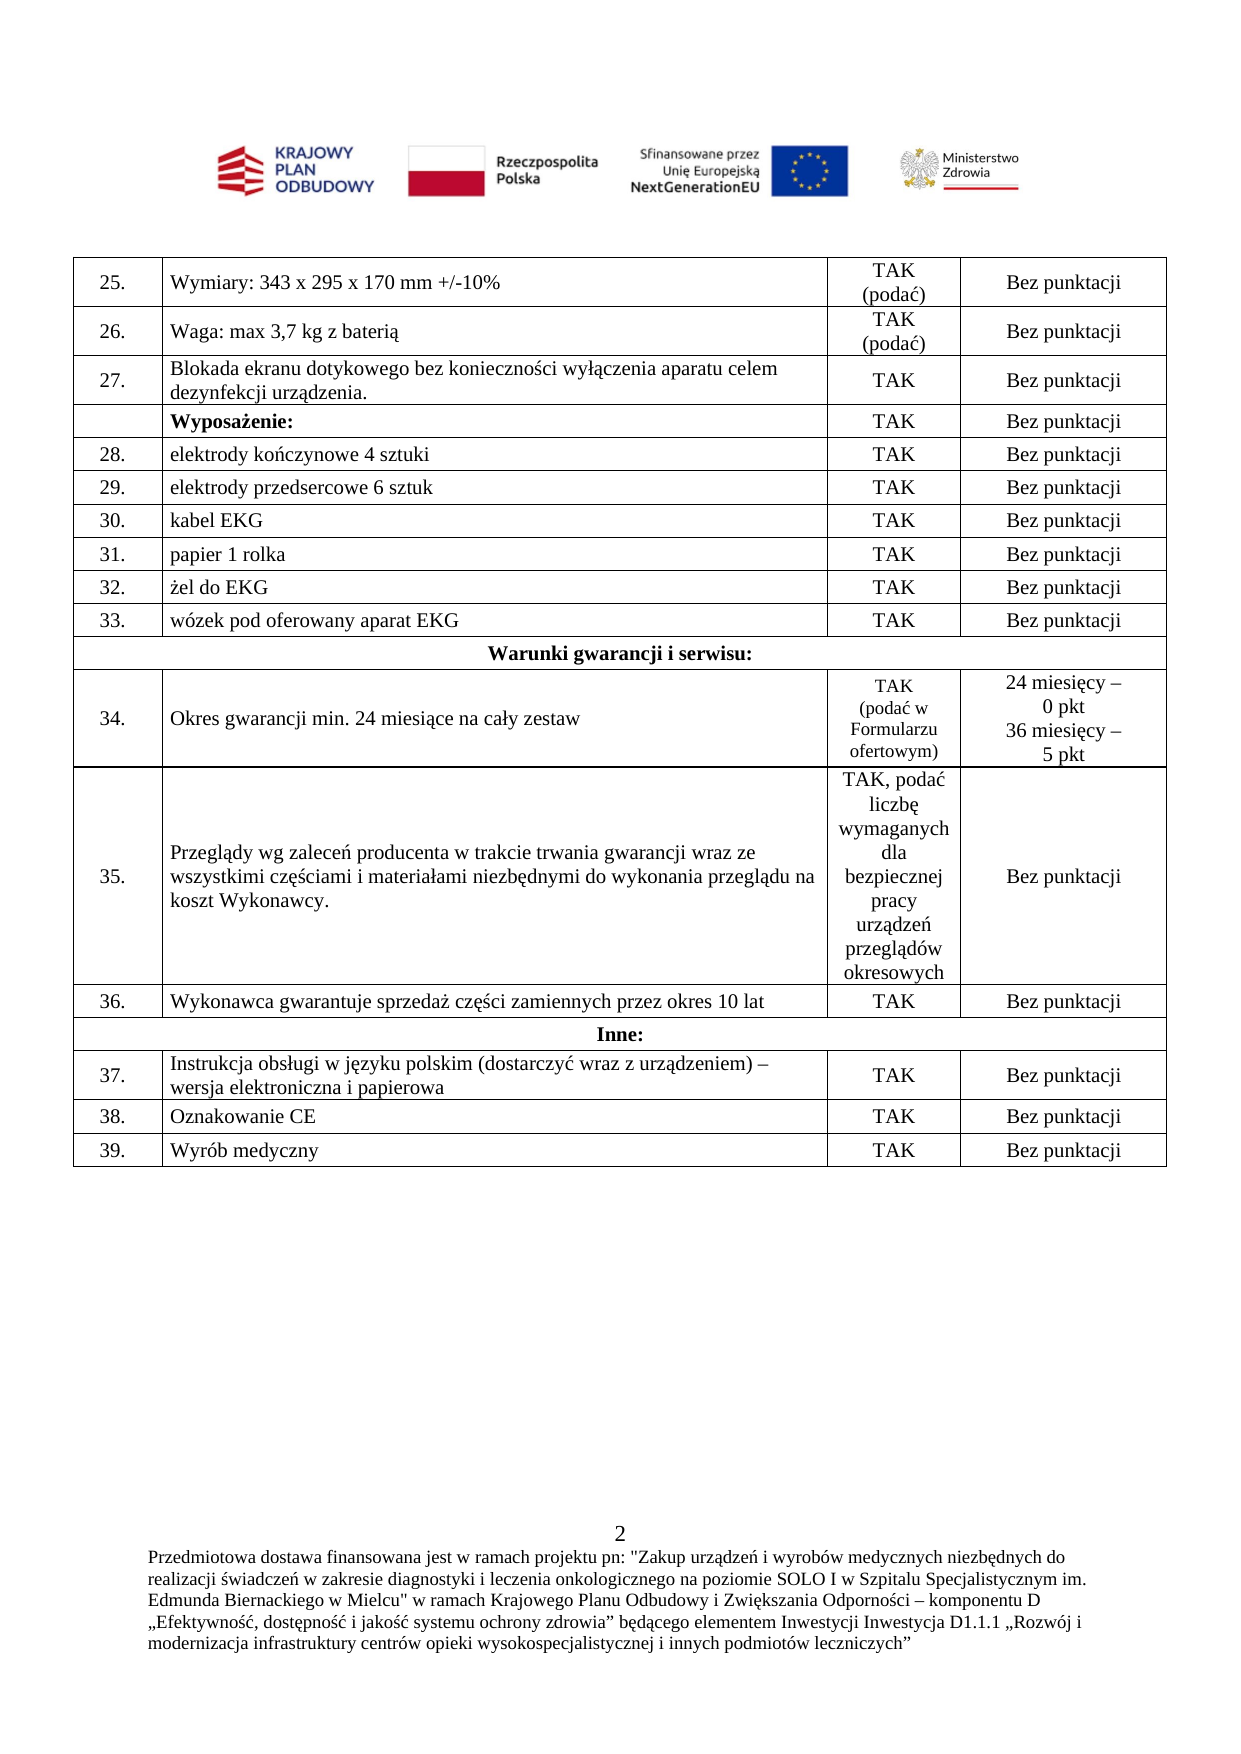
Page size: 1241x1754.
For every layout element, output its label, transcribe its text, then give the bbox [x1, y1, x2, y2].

table_cell [74, 1051, 162, 1099]
table_cell Bez punktacji [961, 258, 1166, 306]
table_cell [74, 1134, 162, 1166]
table_cell Bez punktacji [961, 1051, 1166, 1099]
table_cell Wykonawca gwarantuje sprzedaż części zamiennych przez okres 10 lat [163, 985, 827, 1017]
table_cell Wymiary: 343 x 295 x 170 mm +/-10% [163, 258, 827, 306]
table_cell Bez punktacji [961, 768, 1166, 984]
table_cell TAK [828, 1051, 960, 1099]
table_cell [74, 1100, 162, 1132]
table_cell [74, 571, 162, 603]
table_cell Okres gwarancji min. 24 miesiące na cały zestaw [163, 670, 827, 766]
table_cell Instrukcja obsługi w języku polskim (dostarczyć wraz z urządzeniem) – wersja elektroniczna i papierowa [163, 1051, 827, 1099]
table_cell [74, 307, 162, 355]
table_cell Przeglądy wg zaleceń producenta w trakcie trwania gwarancji wraz ze wszystkimi częściami i materiałami niezbędnymi do wykonania przeglądu na koszt Wykonawcy. [163, 768, 827, 984]
table_cell Bez punktacji [961, 571, 1166, 603]
table_cell Bez punktacji [961, 604, 1166, 636]
table_cell Bez punktacji [961, 505, 1166, 537]
table_cell [74, 604, 162, 636]
table_cell TAK [828, 438, 960, 470]
table_cell Bez punktacji [961, 1100, 1166, 1132]
table_cell TAK (podać) [828, 307, 960, 355]
table_cell [74, 538, 162, 570]
table_cell Warunki gwarancji i serwisu: [74, 637, 1166, 669]
table_cell elektrody kończynowe 4 sztuki [163, 438, 827, 470]
table_cell Oznakowanie CE [163, 1100, 827, 1132]
table_cell [74, 405, 162, 437]
table_cell Bez punktacji [961, 405, 1166, 437]
table_cell [74, 471, 162, 503]
table_cell TAK [828, 471, 960, 503]
table_cell [74, 985, 162, 1017]
table_cell TAK [828, 571, 960, 603]
table_cell [74, 438, 162, 470]
table_cell Wyposażenie: [163, 405, 827, 437]
table_cell Bez punktacji [961, 356, 1166, 404]
table_cell Bez punktacji [961, 985, 1166, 1017]
table_cell TAK [828, 405, 960, 437]
table_cell Bez punktacji [961, 438, 1166, 470]
table_cell [74, 505, 162, 537]
table_cell papier 1 rolka [163, 538, 827, 570]
table_cell [74, 670, 162, 766]
table_cell TAK [828, 538, 960, 570]
table_cell TAK [828, 356, 960, 404]
picture [183, 73, 1057, 257]
table_cell [74, 258, 162, 306]
table_cell TAK [828, 985, 960, 1017]
table_cell TAK [828, 1100, 960, 1132]
table_cell TAK, podać liczbę wymaganych dla bezpiecznej pracy urządzeń przeglądów okresowych [828, 768, 960, 984]
table_cell Bez punktacji [961, 538, 1166, 570]
table_cell Blokada ekranu dotykowego bez konieczności wyłączenia aparatu celem dezynfekcji urządzenia. [163, 356, 827, 404]
table_cell TAK (podać w Formularzu ofertowym) [828, 670, 960, 766]
table_cell [74, 768, 162, 984]
table_cell Inne: [74, 1018, 1166, 1050]
table_cell [74, 356, 162, 404]
table_cell Bez punktacji [961, 1134, 1166, 1166]
table_cell Wyrób medyczny [163, 1134, 827, 1166]
table_cell TAK [828, 1134, 960, 1166]
table_cell wózek pod oferowany aparat EKG [163, 604, 827, 636]
table_cell żel do EKG [163, 571, 827, 603]
table_cell TAK [828, 604, 960, 636]
table_cell Bez punktacji [961, 307, 1166, 355]
table_cell Waga: max 3,7 kg z baterią [163, 307, 827, 355]
table_cell TAK [828, 505, 960, 537]
table_cell Bez punktacji [961, 471, 1166, 503]
table_cell elektrody przedsercowe 6 sztuk [163, 471, 827, 503]
table_cell kabel EKG [163, 505, 827, 537]
table_cell 24 miesięcy – 0 pkt 36 miesięcy – 5 pkt [961, 670, 1166, 766]
table_cell TAK (podać) [828, 258, 960, 306]
